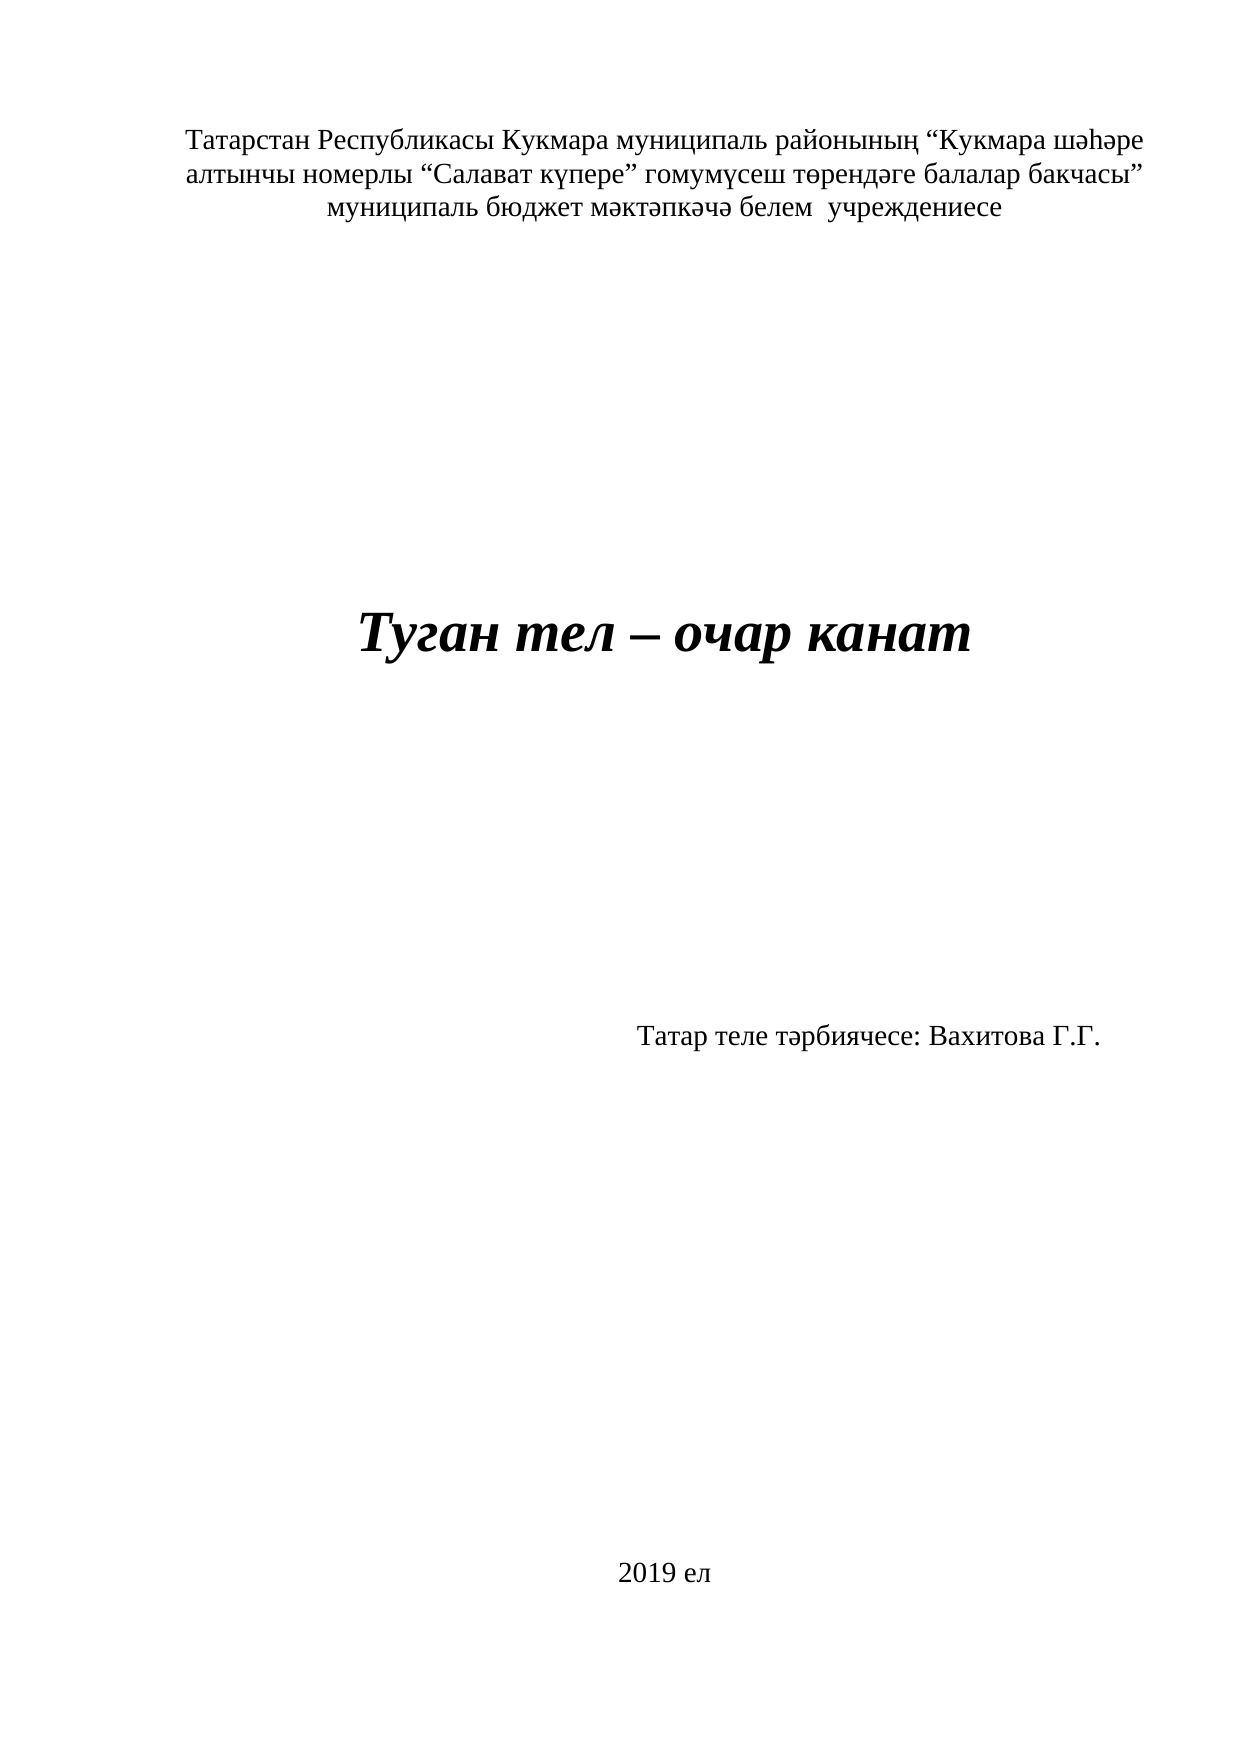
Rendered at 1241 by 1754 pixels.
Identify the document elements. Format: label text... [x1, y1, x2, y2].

text Татарстан Республикасы Кукмара муниципаль районының “Кукмара шәһәре алтынчы номерлы “Салават күпере” гомумүсеш төрендәге балалар бакчасы” муниципаль бюджет мәктәпкәчә белем учреждениесе [177, 122, 1152, 223]
text Туган тел – очар канат [177, 597, 1152, 664]
text Татар теле тәрбиячесе: Вахитова Г.Г. [177, 1018, 1152, 1052]
text 2019 ел [177, 1555, 1152, 1588]
